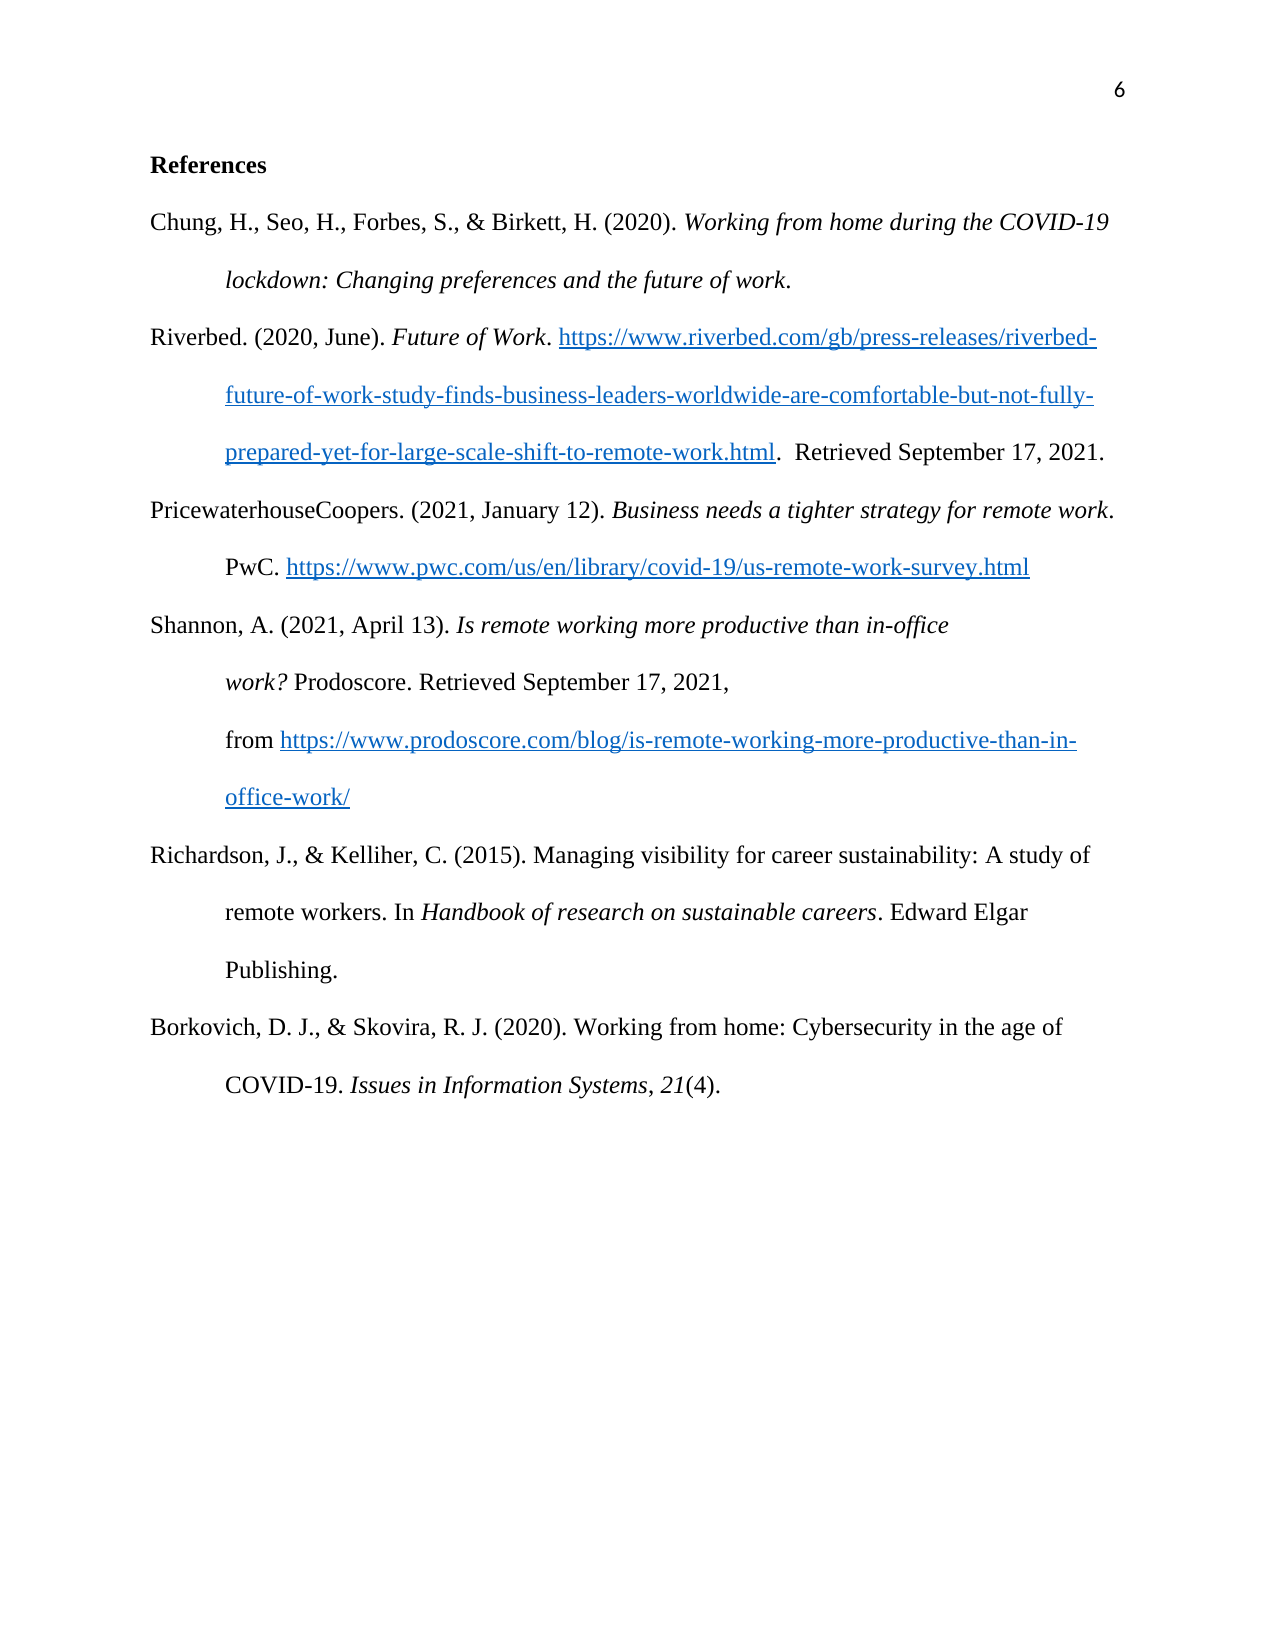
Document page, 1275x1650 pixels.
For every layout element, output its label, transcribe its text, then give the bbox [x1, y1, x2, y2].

text Shannon, A. (2021, April 13). Is remote working more productive than in-office work? Prodoscore. Retrieved September 17, 2021, from https://www.prodoscore.com/blog/is-remote-working-more-productive-than-in-office-work/ [150, 610, 1125, 811]
text Riverbed. (2020, June). Future of Work. https://www.riverbed.com/gb/press-releases/riverbed-future-of-work-study-finds-business-leaders-worldwide-are-comfortable-but-not-fully-prepared-yet-for-large-scale-shift-to-remote-work.html. Retrieved September 17, 2021. [150, 322, 1125, 466]
text Borkovich, D. J., & Skovira, R. J. (2020). Working from home: Cybersecurity in the age of COVID-19. Issues in Information Systems, 21(4). [150, 1012, 1125, 1099]
text References [150, 150, 1125, 179]
text Chung, H., Seo, H., Forbes, S., & Birkett, H. (2020). Working from home during the COVID-19 lockdown: Changing preferences and the future of work. [150, 207, 1125, 294]
text PricewaterhouseCoopers. (2021, January 12). Business needs a tighter strategy for remote work. PwC. https://www.pwc.com/us/en/library/covid-19/us-remote-work-survey.html [150, 495, 1125, 581]
text Richardson, J., & Kelliher, C. (2015). Managing visibility for career sustainability: A study of remote workers. In Handbook of research on sustainable careers. Edward Elgar Publishing. [150, 840, 1125, 984]
